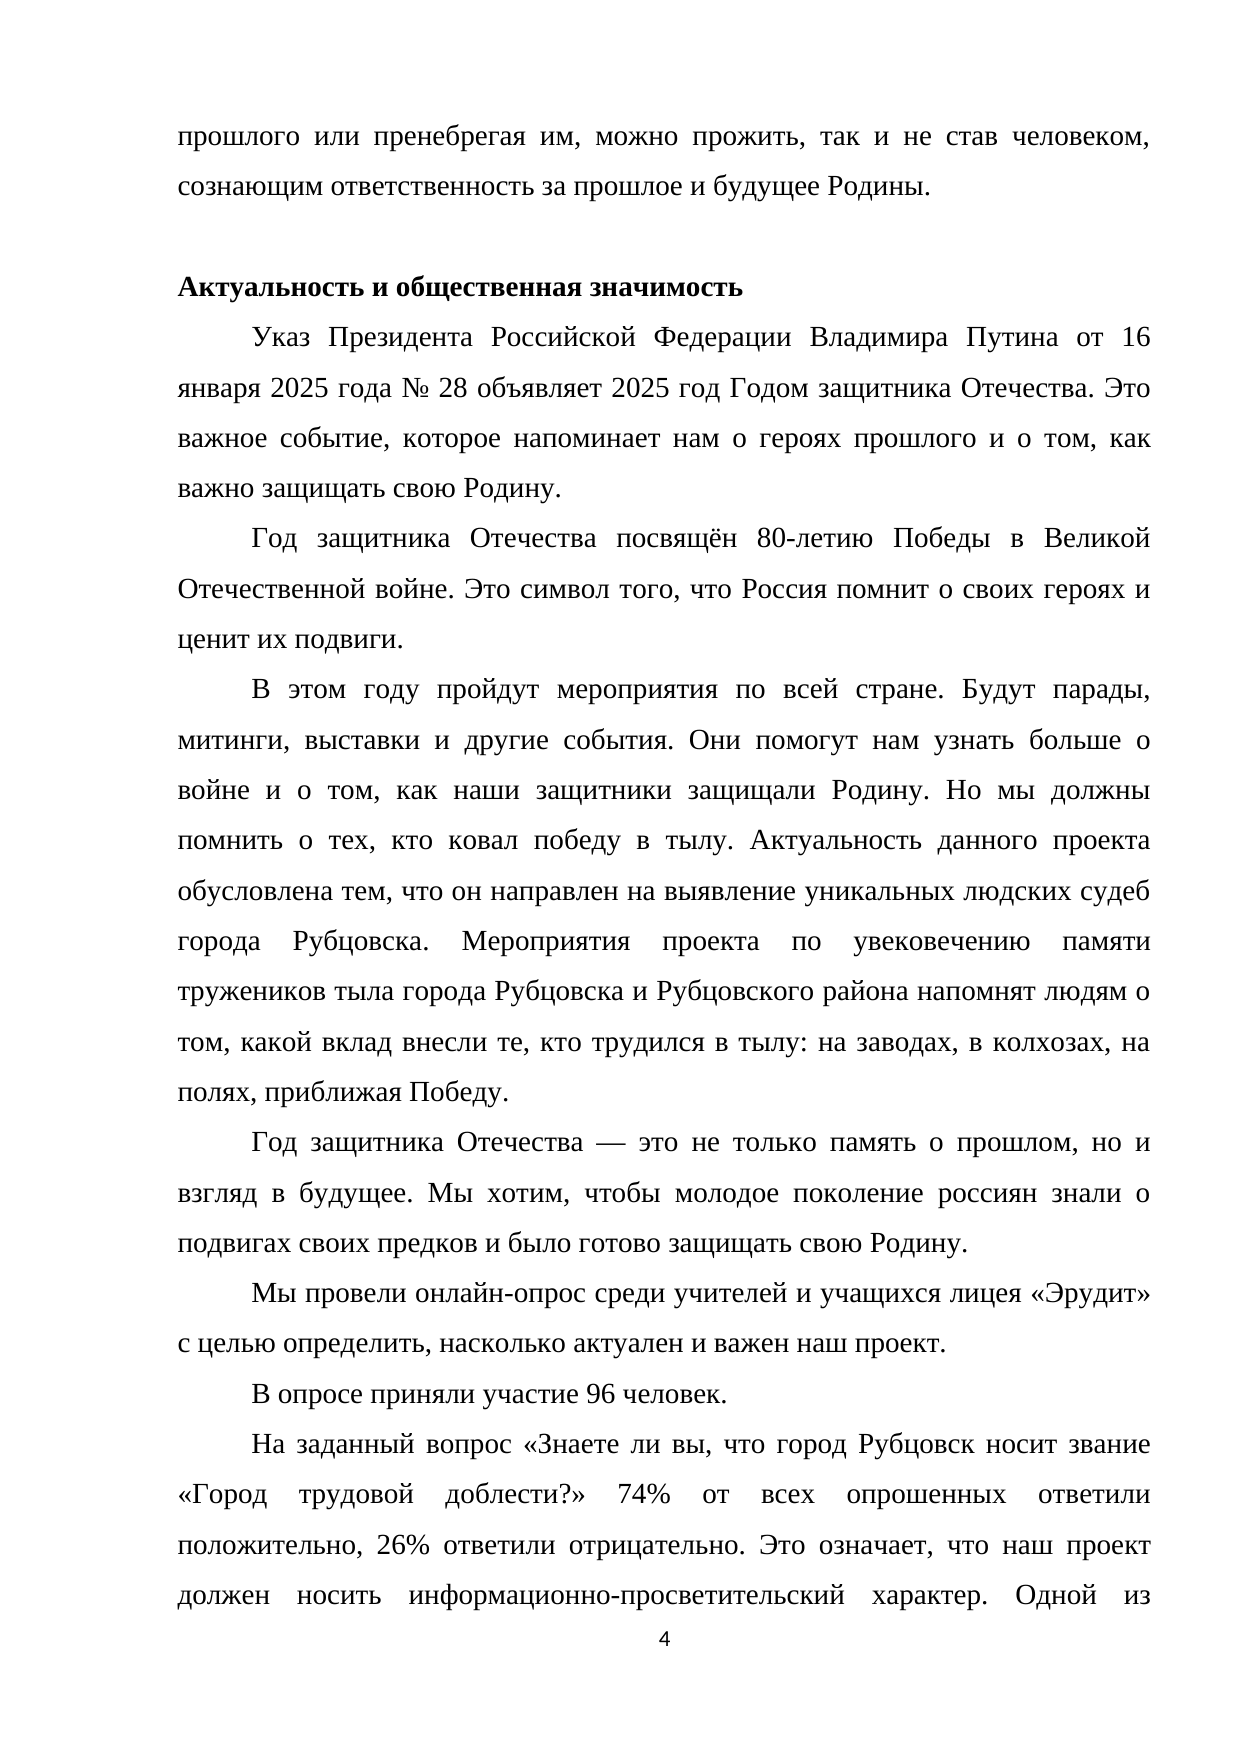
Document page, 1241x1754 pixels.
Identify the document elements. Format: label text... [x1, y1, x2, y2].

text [177, 1426, 1152, 1611]
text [177, 118, 1152, 202]
text В опросе приняли участие 96 человек. [177, 1376, 1152, 1409]
text Указ Президента Российской Федерации Владимира Путина от 16 января 2025 года № 28 объявляет 2025 год Годом защитника Отечества. Это важное событие, которое напоминает нам о героях прошлого и о том, как важно защищать свою Родину. [177, 319, 1152, 504]
text Год защитника Отечества посвящён 80-летию Победы в Великой Отечественной войне. Это символ того, что Россия помнит о своих героях и ценит их подвиги. [177, 521, 1152, 655]
text Актуальность и общественная значимость [177, 269, 1152, 303]
text Мы провели онлайн-опрос среди учителей и учащихся лицея «Эрудит» с целью определить, насколько актуален и важен наш проект. [177, 1275, 1152, 1359]
text Год защитника Отечества — это не только память о прошлом, но и взгляд в будущее. Мы хотим, чтобы молодое поколение россиян знали о подвигах своих предков и было готово защищать свою Родину. [177, 1124, 1152, 1258]
text В этом году пройдут мероприятия по всей стране. Будут парады, митинги, выставки и другие события. Они помогут нам узнать больше о войне и о том, как наши защитники защищали Родину. Но мы должны помнить о тех, кто ковал победу в тылу. Актуальность данного проекта обусловлена тем, что он направлен на выявление уникальных людских судеб города Рубцовска. Мероприятия проекта по увековечению памяти тружеников тыла города Рубцовска и Рубцовского района напомнят людям о том, какой вклад внесли те, кто трудился в тылу: на заводах, в колхозах, на полях, приближая Победу. [177, 672, 1152, 1108]
